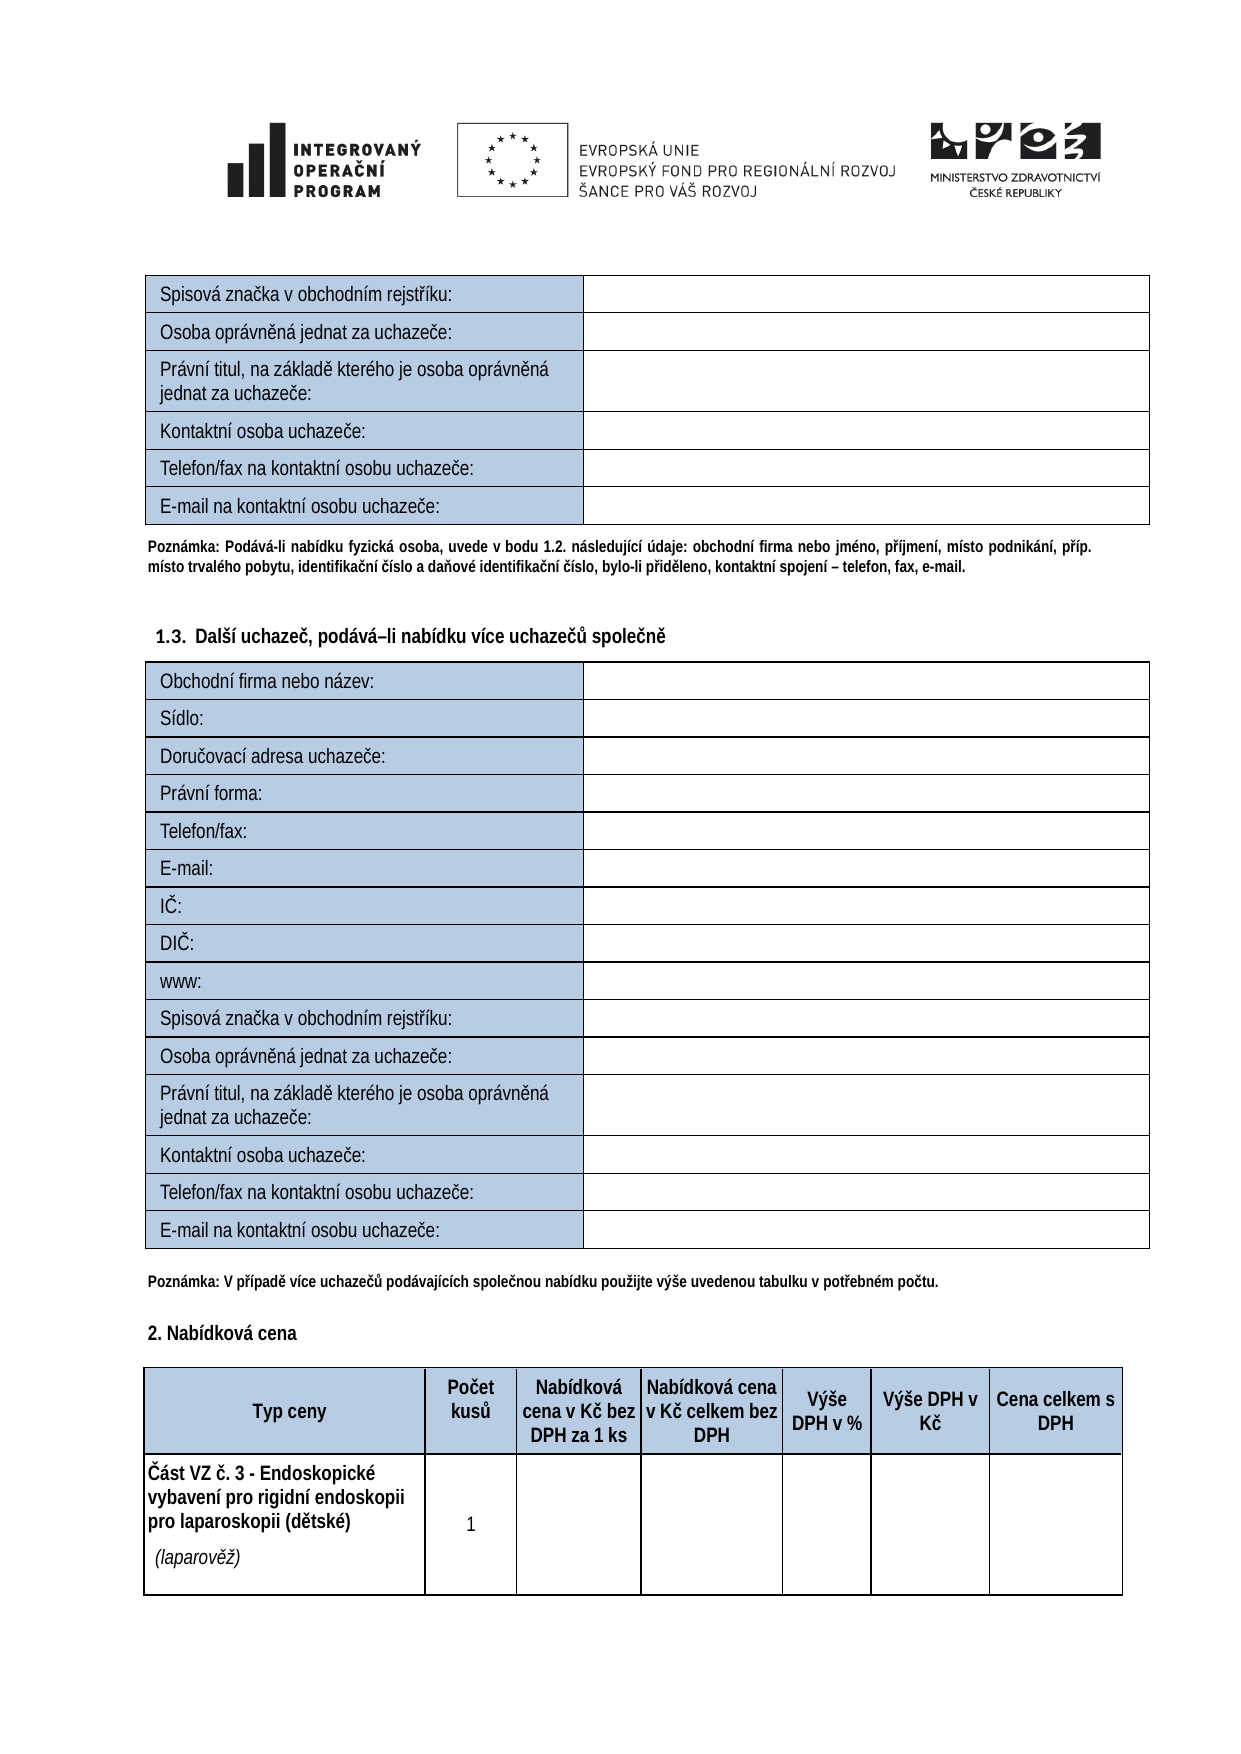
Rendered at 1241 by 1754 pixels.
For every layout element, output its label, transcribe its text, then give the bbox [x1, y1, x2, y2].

table_cell [584, 1000, 1149, 1036]
table_cell E-mail na kontaktní osobu uchazeče: [146, 1211, 583, 1248]
table_cell Spisová značka v obchodním rejstříku: [146, 1000, 583, 1036]
table_cell www: [146, 963, 583, 999]
table_header Typ ceny [145, 1368, 425, 1453]
table_cell [517, 1455, 640, 1594]
table_cell Kontaktní osoba uchazeče: [146, 1136, 583, 1173]
text Poznámka: V případě více uchazečů podávajících společnou nabídku použijte výše uvedenou tabulku v potřebném počtu. [148, 1261, 1093, 1291]
table_cell Právní titul, na základě kterého je osoba oprávněná jednat za uchazeče: [146, 1075, 583, 1135]
table_header Nabídková cena v Kč bez DPH za 1 ks [517, 1368, 641, 1453]
table_cell [584, 813, 1149, 849]
table_cell [584, 775, 1149, 811]
table_cell IČ: [146, 888, 583, 924]
table_cell Právní titul, na základě kterého je osoba oprávněná jednat za uchazeče: [146, 351, 583, 411]
table_header Počet kusů [426, 1368, 516, 1453]
table_cell E-mail na kontaktní osobu uchazeče: [146, 487, 583, 524]
table_header Nabídková cena v Kč celkem bez DPH [642, 1368, 782, 1453]
table_cell [990, 1453, 1122, 1594]
table_header Výše DPH v Kč [872, 1368, 989, 1453]
table_cell Osoba oprávněná jednat za uchazeče: [146, 1038, 583, 1074]
text 2. Nabídková cena [148, 1316, 1093, 1345]
table_cell Osoba oprávněná jednat za uchazeče: [146, 313, 583, 350]
table_cell [584, 850, 1149, 886]
table_cell [584, 888, 1149, 924]
table_cell Právní forma: [146, 775, 583, 811]
table_header Cena celkem s DPH [990, 1368, 1122, 1453]
table_cell Doručovací adresa uchazeče: [146, 738, 583, 774]
table_cell Telefon/fax na kontaktní osobu uchazeče: [146, 450, 583, 486]
table_cell 1 [426, 1455, 516, 1594]
table_cell [783, 1455, 870, 1594]
table_cell Kontaktní osoba uchazeče: [146, 412, 583, 449]
table_cell [872, 1455, 989, 1594]
table_cell [584, 963, 1149, 999]
picture [192, 86, 1137, 234]
table_cell Část VZ č. 3 - Endoskopické vybavení pro rigidní endoskopii pro laparoskopii (dětské) (laparověž) [145, 1455, 424, 1594]
table_cell Spisová značka v obchodním rejstříku: [146, 276, 583, 312]
table_cell [584, 412, 1149, 449]
text Poznámka: Podává-li nabídku fyzická osoba, uvede v bodu 1.2. následující údaje: obchodní firma nebo jméno, příjmení, místo podnikání, příp. místo trvalého pobytu, identifikační číslo a daňové identifikační číslo, bylo-li přiděleno, kontaktní spojení – telefon, fax, e-mail. [148, 537, 1093, 576]
table_cell [584, 700, 1149, 736]
table_cell Telefon/fax: [146, 813, 583, 849]
table_cell [584, 1211, 1149, 1248]
list Další uchazeč, podává–li nabídku více uchazečů společně [154, 620, 1093, 649]
table_cell Sídlo: [146, 700, 583, 736]
table_header Obchodní firma nebo název: [146, 663, 583, 699]
table_cell [584, 1174, 1149, 1210]
table_cell [584, 276, 1149, 312]
table_cell [584, 925, 1149, 961]
table_cell [584, 450, 1149, 486]
table_cell DIČ: [146, 925, 583, 961]
table_header Výše DPH v % [783, 1368, 871, 1453]
table_header [584, 663, 1149, 699]
table_cell [584, 1038, 1149, 1074]
table_cell [584, 313, 1149, 350]
table_cell [584, 738, 1149, 774]
table_cell [584, 1075, 1149, 1135]
table_cell [584, 1136, 1149, 1173]
table_cell [584, 351, 1149, 411]
table_cell Telefon/fax na kontaktní osobu uchazeče: [146, 1174, 583, 1210]
table_cell [584, 487, 1149, 524]
table_cell E-mail: [146, 850, 583, 886]
table_cell [642, 1455, 782, 1594]
